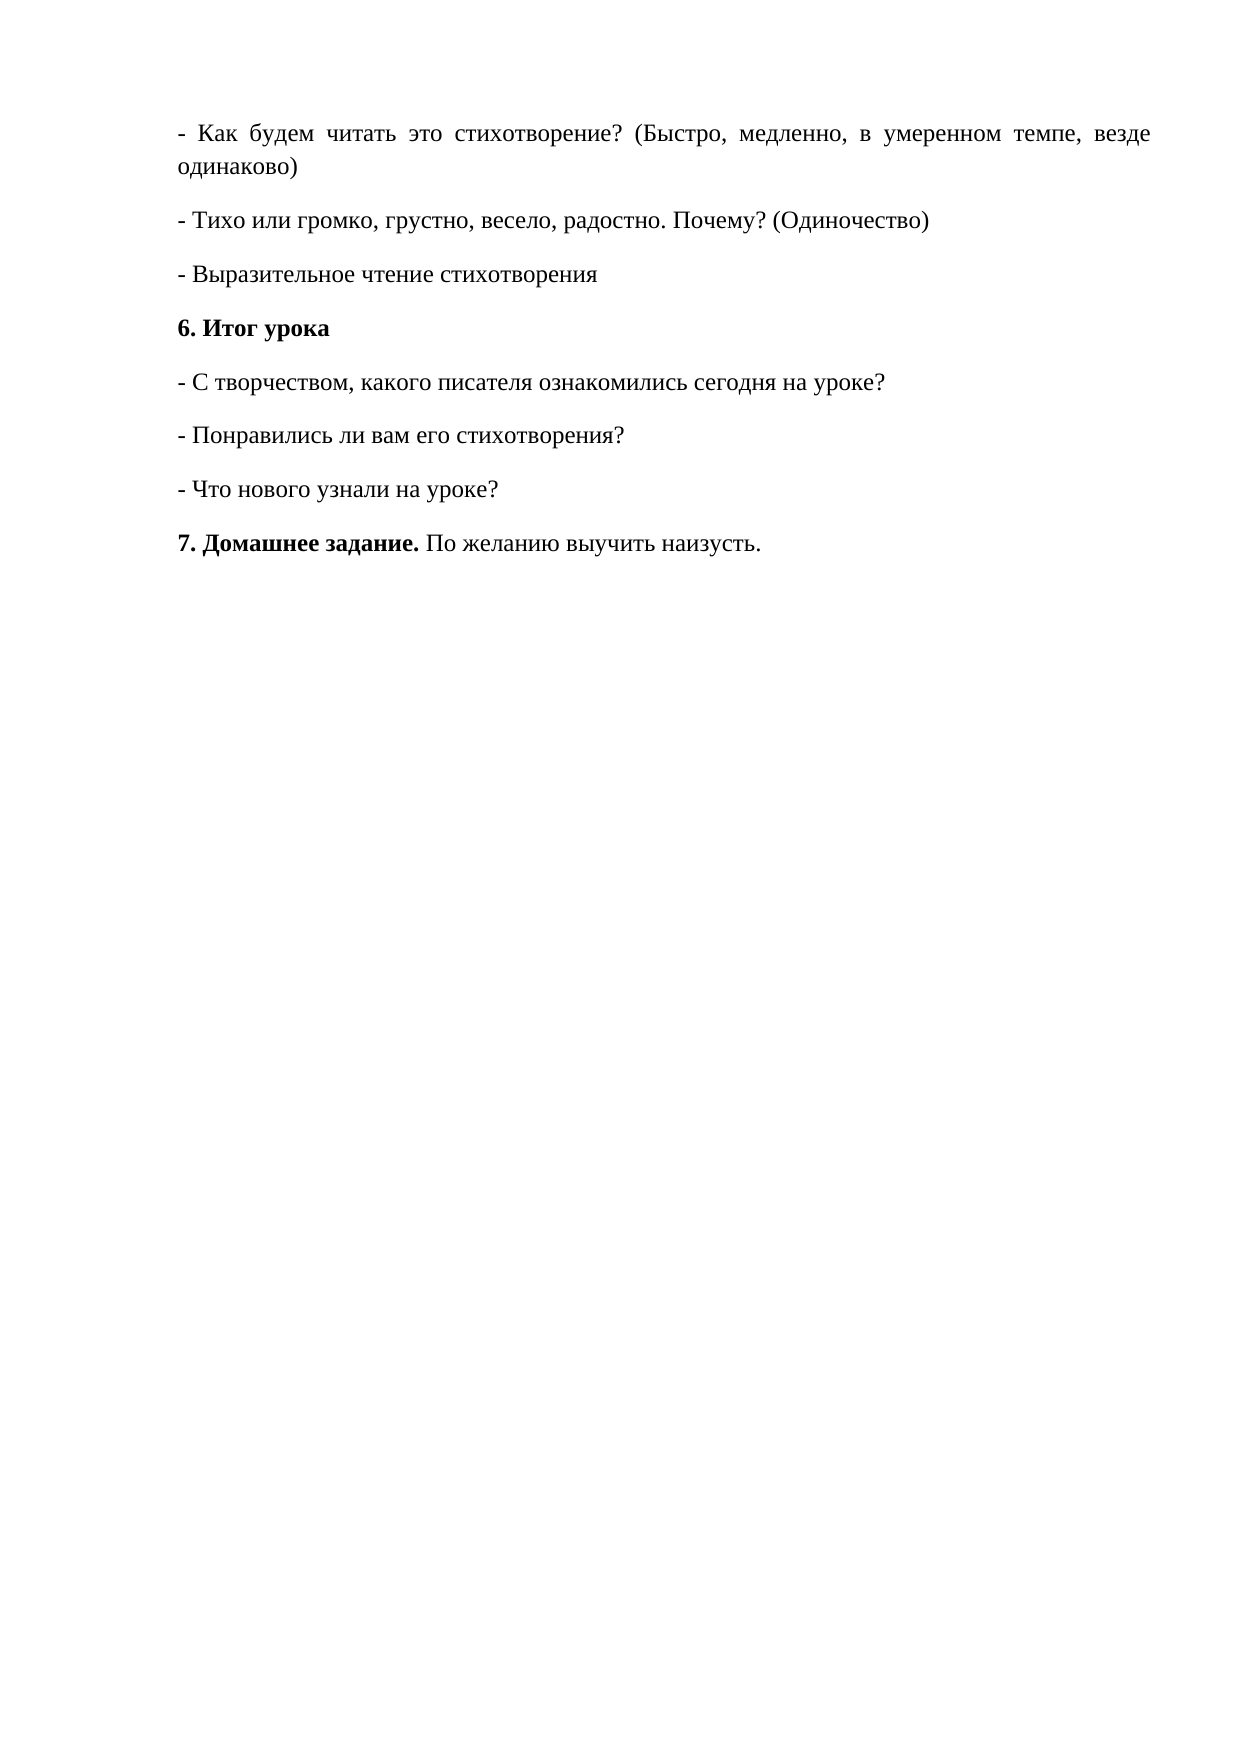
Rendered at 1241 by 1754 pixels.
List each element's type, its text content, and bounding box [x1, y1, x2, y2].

text - Выразительное чтение стихотворения [177, 259, 1152, 288]
text 6. Итог урока [177, 313, 1152, 341]
text - Как будем читать это стихотворение? (Быстро, медленно, в умеренном темпе, везде одинаково) [177, 118, 1152, 180]
text - С творчеством, какого писателя ознакомились сегодня на уроке? [177, 367, 1152, 395]
text - Что нового узнали на уроке? [177, 474, 1152, 503]
text - Тихо или громко, грустно, весело, радостно. Почему? (Одиночество) [177, 205, 1152, 234]
text 7. Домашнее задание. По желанию выучить наизусть. [177, 528, 1152, 557]
text - Понравились ли вам его стихотворения? [177, 420, 1152, 449]
